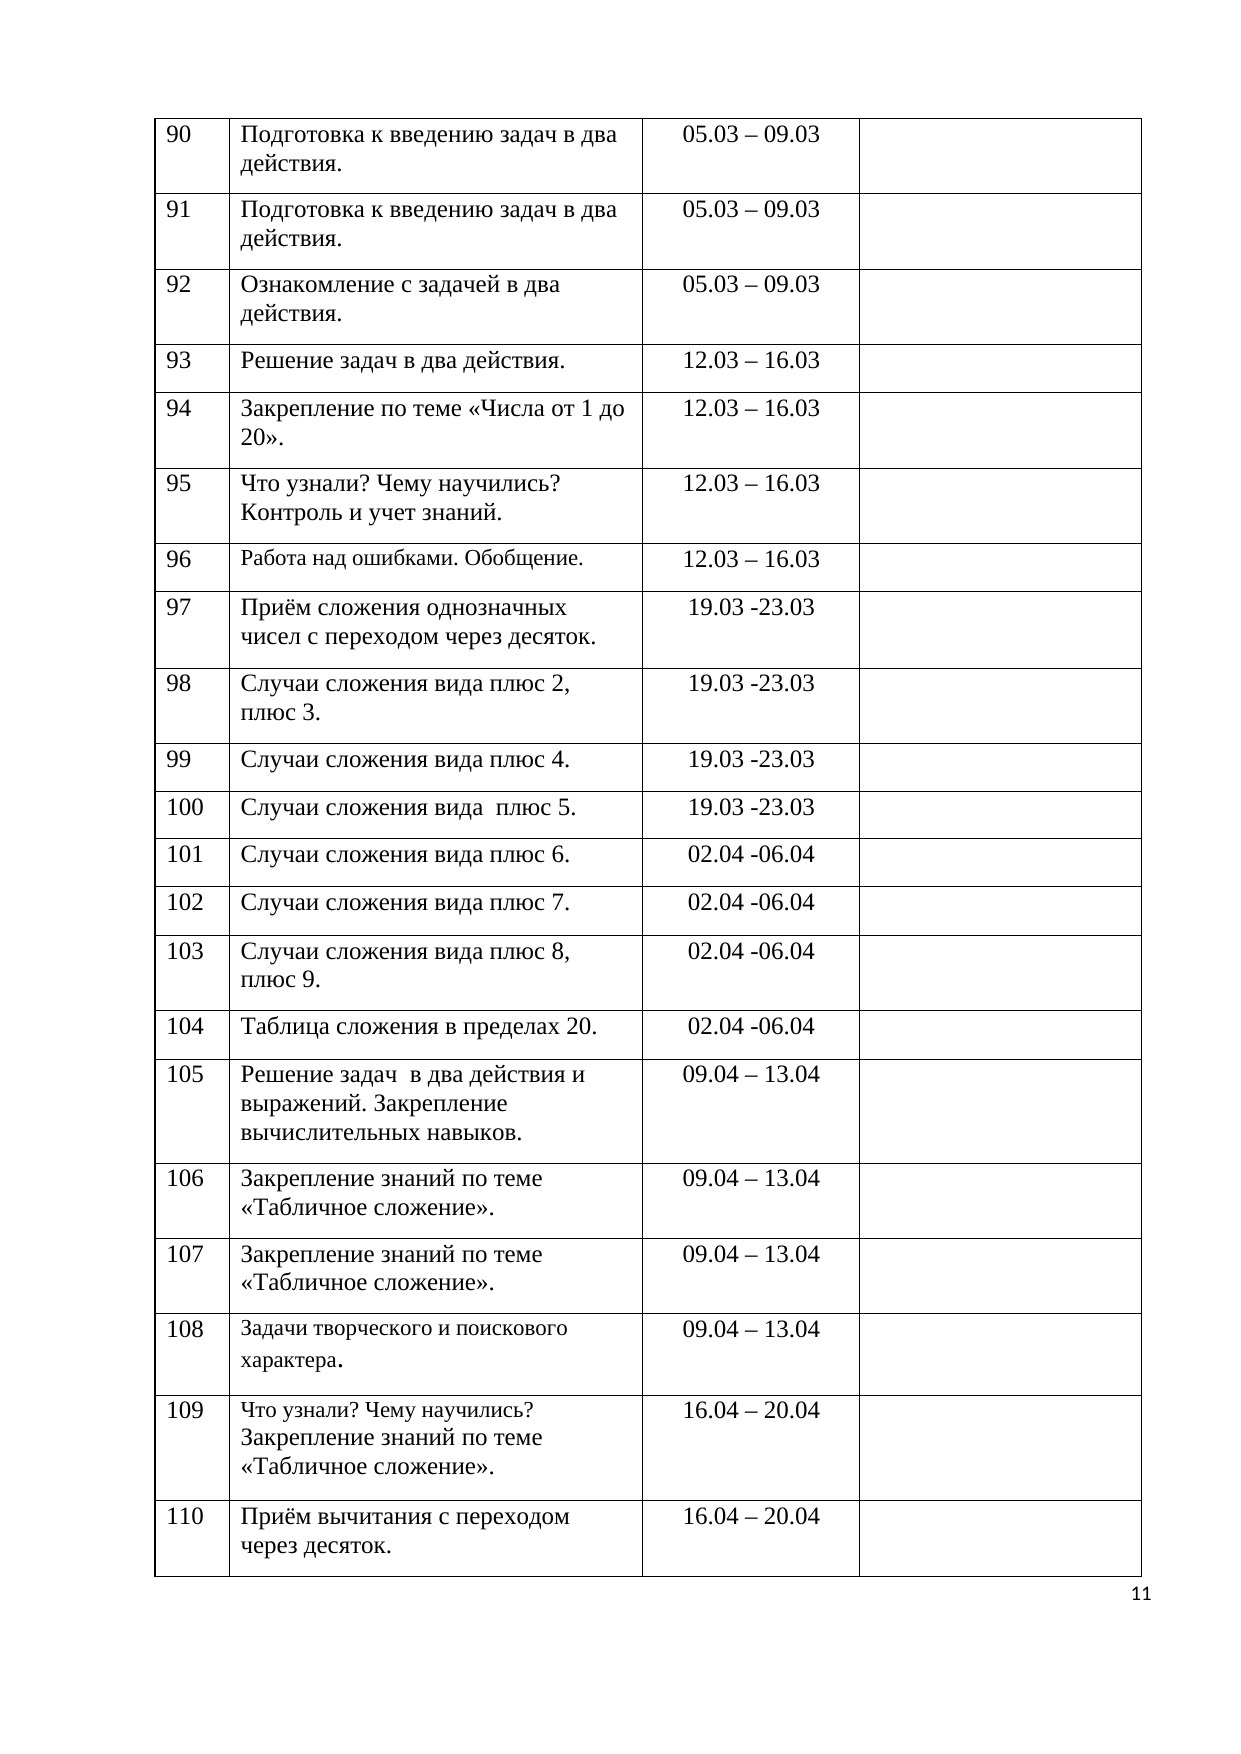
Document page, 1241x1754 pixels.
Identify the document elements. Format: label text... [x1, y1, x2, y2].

table_cell 02.04 -06.04 [643, 936, 859, 1010]
table_cell Задачи творческого и поискового характера. [230, 1314, 642, 1394]
table_cell [860, 1239, 1141, 1313]
table_cell [860, 669, 1141, 743]
table_cell 02.04 -06.04 [643, 887, 859, 935]
table_cell Случаи сложения вида плюс 6. [230, 839, 642, 886]
table_cell [860, 744, 1141, 791]
table_cell Работа над ошибками. Обобщение. [230, 544, 642, 591]
table_cell [860, 839, 1141, 886]
table_cell [860, 469, 1141, 543]
table_cell 109 [156, 1396, 229, 1500]
table_cell Случаи сложения вида плюс 8, плюс 9. [230, 936, 642, 1010]
table_cell [860, 887, 1141, 935]
table_cell [860, 1501, 1141, 1576]
table_cell 105 [156, 1060, 229, 1162]
table_cell Случаи сложения вида плюс 4. [230, 744, 642, 791]
table_cell 103 [156, 936, 229, 1010]
table_cell Случаи сложения вида плюс 5. [230, 792, 642, 838]
table_cell Приём вычитания с переходом через десяток. [230, 1501, 642, 1576]
table_cell [860, 393, 1141, 467]
table_cell Приём сложения однозначных чисел с переходом через десяток. [230, 592, 642, 667]
table_cell 99 [156, 744, 229, 791]
table_cell Что узнали? Чему научились? Контроль и учет знаний. [230, 469, 642, 543]
table_cell Закрепление знаний по теме «Табличное сложение». [230, 1164, 642, 1238]
table_cell 95 [156, 469, 229, 543]
table_cell 108 [156, 1314, 229, 1394]
table_cell 05.03 – 09.03 [643, 194, 859, 268]
table_cell 110 [156, 1501, 229, 1576]
table_cell 05.03 – 09.03 [643, 270, 859, 344]
table_cell 19.03 -23.03 [643, 669, 859, 743]
table_cell 97 [156, 592, 229, 667]
table_cell 19.03 -23.03 [643, 792, 859, 838]
table_cell [860, 592, 1141, 667]
table_cell Случаи сложения вида плюс 7. [230, 887, 642, 935]
table_cell 96 [156, 544, 229, 591]
table_cell Закрепление знаний по теме «Табличное сложение». [230, 1239, 642, 1313]
table_cell [860, 119, 1141, 193]
table_cell 93 [156, 345, 229, 392]
table_cell 104 [156, 1011, 229, 1058]
table_cell 100 [156, 792, 229, 838]
table_cell [860, 1164, 1141, 1238]
table_cell [860, 936, 1141, 1010]
table_cell 19.03 -23.03 [643, 744, 859, 791]
table_cell 12.03 – 16.03 [643, 469, 859, 543]
table_cell [860, 792, 1141, 838]
table_cell [860, 194, 1141, 268]
table_cell Решение задач в два действия и выражений. Закрепление вычислительных навыков. [230, 1060, 642, 1162]
table_cell [860, 544, 1141, 591]
table_cell 101 [156, 839, 229, 886]
table_cell Что узнали? Чему научились? Закрепление знаний по теме «Табличное сложение». [230, 1396, 642, 1500]
table_cell 16.04 – 20.04 [643, 1501, 859, 1576]
table_cell [860, 1314, 1141, 1394]
table_cell 91 [156, 194, 229, 268]
table_cell Подготовка к введению задач в два действия. [230, 119, 642, 193]
table_cell [860, 345, 1141, 392]
table_cell 09.04 – 13.04 [643, 1314, 859, 1394]
table_cell Таблица сложения в пределах 20. [230, 1011, 642, 1058]
table_cell [860, 1396, 1141, 1500]
table_cell 94 [156, 393, 229, 467]
table_cell 09.04 – 13.04 [643, 1060, 859, 1162]
table_cell 12.03 – 16.03 [643, 393, 859, 467]
table_cell 106 [156, 1164, 229, 1238]
table_cell Решение задач в два действия. [230, 345, 642, 392]
table_cell 02.04 -06.04 [643, 839, 859, 886]
table_cell 92 [156, 270, 229, 344]
table_cell [860, 270, 1141, 344]
table_cell Случаи сложения вида плюс 2, плюс 3. [230, 669, 642, 743]
table_cell 02.04 -06.04 [643, 1011, 859, 1058]
table_cell 102 [156, 887, 229, 935]
table_cell 09.04 – 13.04 [643, 1239, 859, 1313]
table_cell 12.03 – 16.03 [643, 544, 859, 591]
table_cell Закрепление по теме «Числа от 1 до 20». [230, 393, 642, 467]
table_cell 90 [156, 119, 229, 193]
table_cell Ознакомление с задачей в два действия. [230, 270, 642, 344]
table_cell 16.04 – 20.04 [643, 1396, 859, 1500]
table_cell 12.03 – 16.03 [643, 345, 859, 392]
table_cell Подготовка к введению задач в два действия. [230, 194, 642, 268]
table_cell [860, 1011, 1141, 1058]
table_cell 107 [156, 1239, 229, 1313]
table_cell 09.04 – 13.04 [643, 1164, 859, 1238]
table_cell 98 [156, 669, 229, 743]
table_cell 19.03 -23.03 [643, 592, 859, 667]
table_cell [860, 1060, 1141, 1162]
table_cell 05.03 – 09.03 [643, 119, 859, 193]
